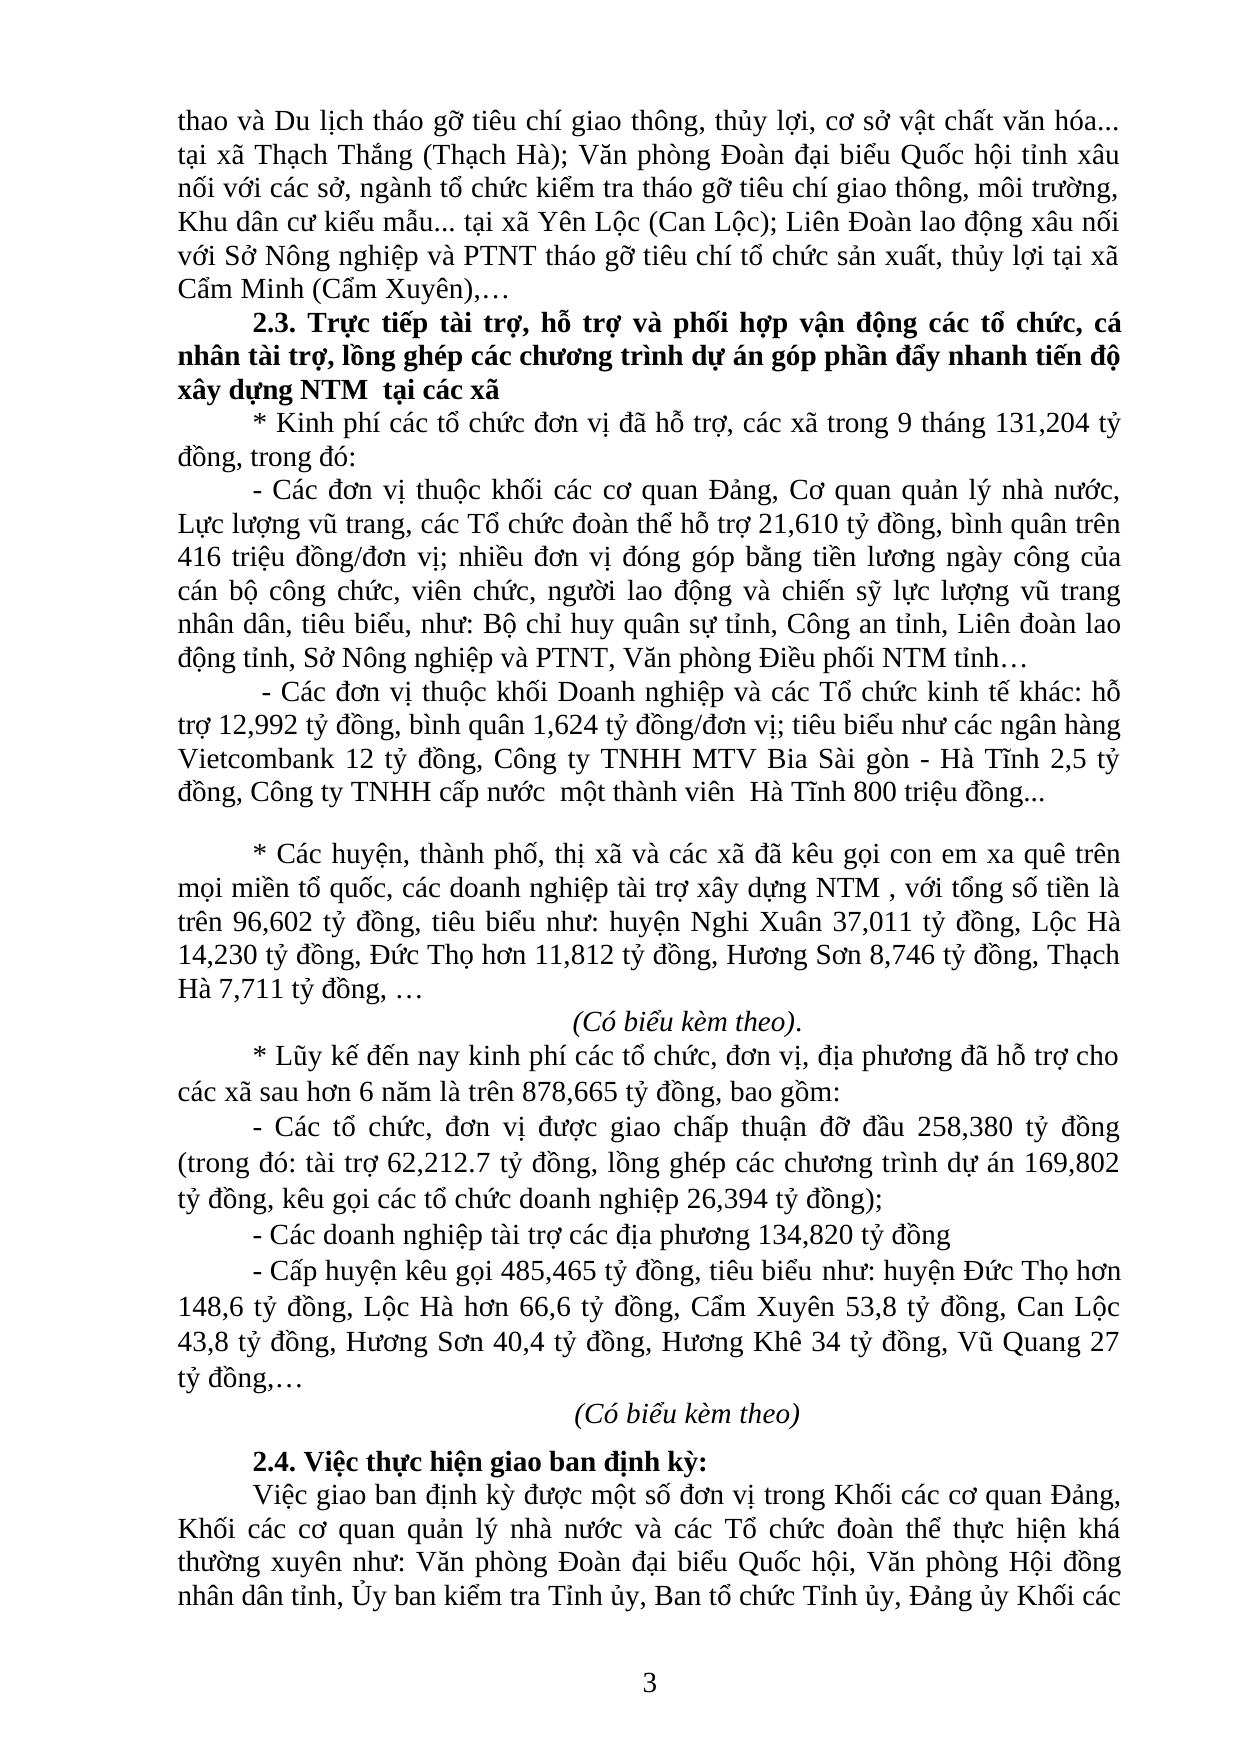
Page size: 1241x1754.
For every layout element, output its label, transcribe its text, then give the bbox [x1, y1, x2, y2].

text - Các tổ chức, đơn vị được giao chấp thuận đỡ đầu 258,380 tỷ đồng (trong đó: tài trợ 62,212.7 tỷ đồng, lồng ghép các chương trình dự án 169,802 tỷ đồng, kêu gọi các tổ chức doanh nghiệp 26,394 tỷ đồng); [177, 1109, 1122, 1217]
text - Các đơn vị thuộc khối Doanh nghiệp và các Tổ chức kinh tế khác: hỗ trợ 12,992 tỷ đồng, bình quân 1,624 tỷ đồng/đơn vị; tiêu biểu như các ngân hàng Vietcombank 12 tỷ đồng, Công ty TNHH MTV Bia Sài gòn - Hà Tĩnh 2,5 tỷ đồng, Công ty TNHH cấp nước một thành viên Hà Tĩnh 800 triệu đồng... [177, 674, 1122, 808]
text - Cấp huyện kêu gọi 485,465 tỷ đồng, tiêu biểu như: huyện Đức Thọ hơn 148,6 tỷ đồng, Lộc Hà hơn 66,6 tỷ đồng, Cẩm Xuyên 53,8 tỷ đồng, Can Lộc 43,8 tỷ đồng, Hương Sơn 40,4 tỷ đồng, Hương Khê 34 tỷ đồng, Vũ Quang 27 tỷ đồng,… [177, 1253, 1122, 1396]
text 2.4. Việc thực hiện giao ban định kỳ: [177, 1444, 1122, 1477]
text - Các doanh nghiệp tài trợ các địa phương 134,820 tỷ đồng [177, 1217, 1122, 1253]
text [177, 1477, 1122, 1612]
text 2.3. Trực tiếp tài trợ, hỗ trợ và phối hợp vận động các tổ chức, cá nhân tài trợ, lồng ghép các chương trình dự án góp phần đẩy nhanh tiến độ xây dựng NTM tại các xã [177, 305, 1122, 405]
text (Có biểu kèm theo). [177, 1004, 1122, 1038]
text * Các huyện, thành phố, thị xã và các xã đã kêu gọi con em xa quê trên mọi miền tổ quốc, các doanh nghiệp tài trợ xây dựng NTM , với tổng số tiền là trên 96,602 tỷ đồng, tiêu biểu như: huyện Nghi Xuân 37,011 tỷ đồng, Lộc Hà 14,230 tỷ đồng, Đức Thọ hơn 11,812 tỷ đồng, Hương Sơn 8,746 tỷ đồng, Thạch Hà 7,711 tỷ đồng, … [177, 837, 1122, 1004]
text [177, 103, 1122, 305]
text (Có biểu kèm theo) [177, 1396, 1122, 1432]
text - Các đơn vị thuộc khối các cơ quan Đảng, Cơ quan quản lý nhà nước, Lực lượng vũ trang, các Tổ chức đoàn thể hỗ trợ 21,610 tỷ đồng, bình quân trên 416 triệu đồng/đơn vị; nhiều đơn vị đóng góp bằng tiền lương ngày công của cán bộ công chức, viên chức, người lao động và chiến sỹ lực lượng vũ trang nhân dân, tiêu biểu, như: Bộ chỉ huy quân sự tỉnh, Công an tỉnh, Liên đoàn lao động tỉnh, Sở Nông nghiệp và PTNT, Văn phòng Điều phối NTM tỉnh… [177, 472, 1122, 674]
text * Kinh phí các tổ chức đơn vị đã hỗ trợ, các xã trong 9 tháng 131,204 tỷ đồng, trong đó: [177, 405, 1122, 472]
text * Lũy kế đến nay kinh phí các tổ chức, đơn vị, địa phương đã hỗ trợ cho các xã sau hơn 6 năm là trên 878,665 tỷ đồng, bao gồm: [177, 1038, 1122, 1109]
